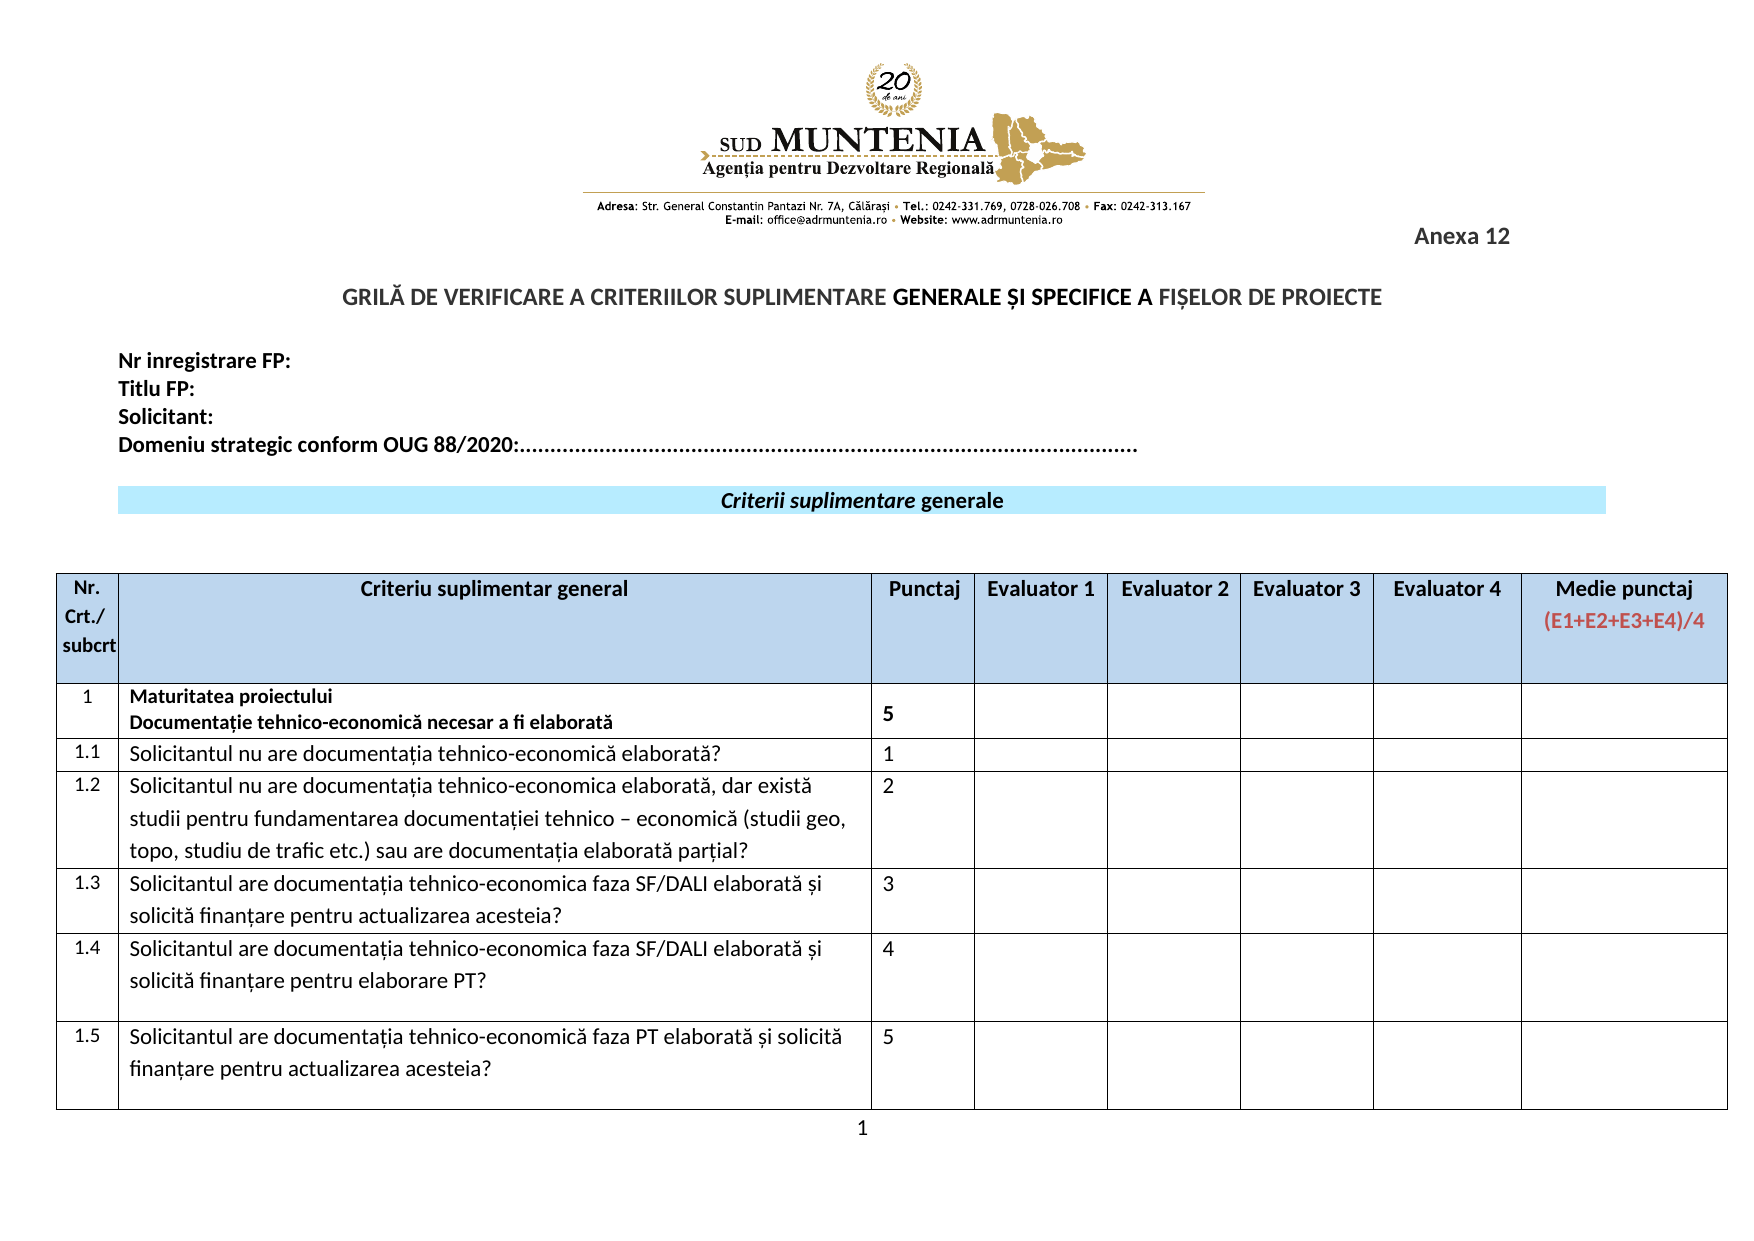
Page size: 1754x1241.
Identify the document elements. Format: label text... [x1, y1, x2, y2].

table_cell [1108, 869, 1240, 933]
table_cell [1522, 739, 1727, 771]
table_cell [1241, 684, 1373, 738]
text Domeniu strategic conform OUG 88/2020:..................................................................................................... [118, 430, 1719, 458]
table_cell [1241, 1022, 1373, 1108]
table_cell [1522, 934, 1727, 1021]
table_cell [1241, 869, 1373, 933]
table_cell [1108, 772, 1240, 868]
table_cell [975, 772, 1107, 868]
table_cell [1108, 739, 1240, 771]
table_cell 1 [57, 684, 118, 738]
table_cell 3 [872, 869, 974, 933]
table_cell [975, 1022, 1107, 1108]
table_cell [1108, 934, 1240, 1021]
text Titlu FP: [118, 374, 1719, 402]
table_cell [1108, 1022, 1240, 1108]
table_header Criteriu suplimentar general [119, 574, 871, 683]
table_cell [1374, 772, 1521, 868]
table_cell [1522, 684, 1727, 738]
table_cell [1374, 684, 1521, 738]
table_cell [975, 739, 1107, 771]
table_cell 1.4 [57, 934, 118, 1021]
table_cell 5 [872, 1022, 974, 1108]
table_cell [1241, 934, 1373, 1021]
table_header Evaluator 2 [1108, 574, 1240, 683]
table_cell [1374, 869, 1521, 933]
table_cell 1.3 [57, 869, 118, 933]
table_cell 5 [872, 684, 974, 738]
table_cell [1241, 739, 1373, 771]
table_cell 1.2 [57, 772, 118, 868]
table_cell Solicitantul nu are documentația tehnico-economică elaborată? [119, 739, 871, 771]
table_header Evaluator 3 [1241, 574, 1373, 683]
table_cell Solicitantul nu are documentația tehnico-economica elaborată, dar există studii pentru fundamentarea documentației tehnico – economică (studii geo, topo, studiu de trafic etc.) sau are documentația elaborată parțial? [119, 772, 871, 868]
table_cell [975, 869, 1107, 933]
table_header Evaluator 4 [1374, 574, 1521, 683]
table_cell [1374, 1022, 1521, 1108]
table_cell 1 [872, 739, 974, 771]
table_cell 4 [872, 934, 974, 1021]
table_cell [1522, 1022, 1727, 1108]
table_cell Maturitatea proiectului Documentație tehnico-economică necesar a fi elaborată [119, 684, 871, 738]
table_header Medie punctaj (E1+E2+E3+E4)/4 [1522, 574, 1727, 683]
table_cell [1522, 869, 1727, 933]
table_cell [1374, 934, 1521, 1021]
text Criterii suplimentare generale [118, 486, 1606, 514]
table_cell 1.5 [57, 1022, 118, 1108]
table_cell [1522, 772, 1727, 868]
table_cell [975, 684, 1107, 738]
table_cell [1374, 739, 1521, 771]
table_header Nr. Crt./ subcrt [57, 574, 118, 683]
table_cell 1.1 [57, 739, 118, 771]
table_cell [1241, 772, 1373, 868]
table_cell Solicitantul are documentația tehnico-economica faza SF/DALI elaborată și solicită finanțare pentru actualizarea acesteia? [119, 869, 871, 933]
table_header Punctaj [872, 574, 974, 683]
table_header Evaluator 1 [975, 574, 1107, 683]
text Solicitant: [118, 402, 1719, 430]
text Anexa 12 [118, 220, 1606, 251]
table_cell Solicitantul are documentația tehnico-economică faza PT elaborată și solicită finanțare pentru actualizarea acesteia? [119, 1022, 871, 1108]
table_cell Solicitantul are documentația tehnico-economica faza SF/DALI elaborată și solicită finanțare pentru elaborare PT? [119, 934, 871, 1021]
table_cell [1108, 684, 1240, 738]
table_cell [975, 934, 1107, 1021]
table_cell 2 [872, 772, 974, 868]
text GRILĂ DE VERIFICARE A CRITERIILOR SUPLIMENTARE GENERALE ȘI SPECIFICE A FIȘELOR DE PROIECTE [118, 281, 1606, 312]
text Nr inregistrare FP: [118, 346, 1719, 374]
